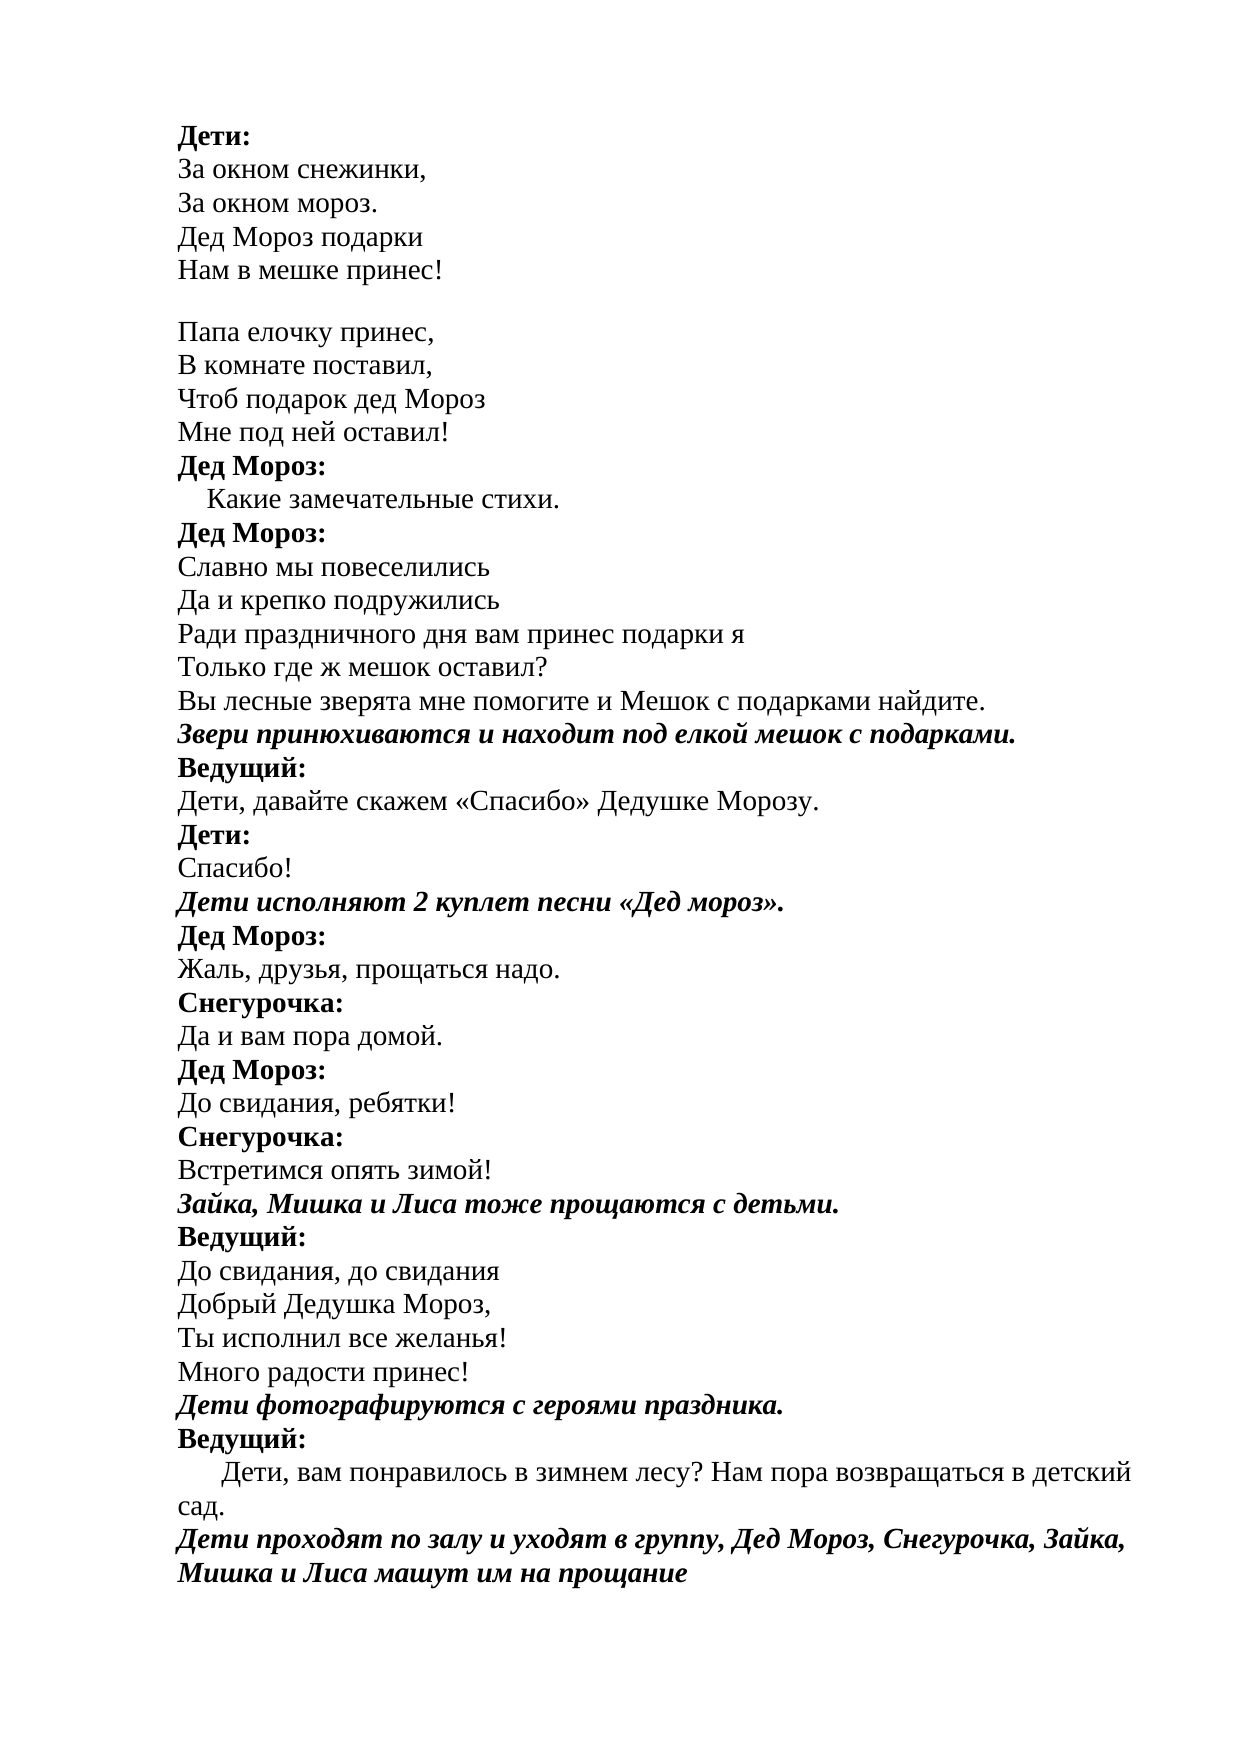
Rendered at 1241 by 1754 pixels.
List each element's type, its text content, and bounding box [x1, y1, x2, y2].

text Встретимся опять зимой! [177, 1152, 1152, 1186]
text Да и вам пора домой. [177, 1018, 1152, 1052]
text Звери принюхиваются и находит под елкой мешок с подарками. [177, 716, 1152, 750]
text Дети, давайте скажем «Спасибо» Дедушке Морозу. [177, 783, 1152, 817]
text Добрый Дедушка Мороз, [177, 1287, 1152, 1320]
text Ведущий: [177, 1219, 1152, 1253]
text Зайка, Мишка и Лиса тоже прощаются с детьми. [177, 1186, 1152, 1219]
text Дети: [177, 118, 1152, 152]
text За окном снежинки, За окном мороз. Дед Мороз подарки Нам в мешке принес! [177, 152, 1152, 314]
text Папа елочку принес, В комнате поставил, Чтоб подарок дед Мороз Мне под ней оставил! [177, 314, 1152, 448]
text Дед Мороз: [177, 918, 1152, 951]
text Много радости принес! [177, 1354, 1152, 1387]
text Дед Мороз: [177, 448, 1152, 482]
text До свидания, до свидания [177, 1253, 1152, 1287]
text Жаль, друзья, прощаться надо. [177, 951, 1152, 985]
text Снегурочка: [177, 985, 1152, 1018]
text До свидания, ребятки! [177, 1085, 1152, 1119]
text Славно мы повеселились [177, 549, 1152, 582]
text Дед Мороз: [177, 1052, 1152, 1085]
text Дети: [177, 817, 1152, 851]
text Снегурочка: [177, 1119, 1152, 1152]
text Ведущий: [177, 1421, 1152, 1454]
text Да и крепко подружились [177, 582, 1152, 616]
text Спасибо! [177, 851, 1152, 884]
text Вы лесные зверята мне помогите и Мешок с подарками найдите. [177, 683, 1152, 716]
text Дети проходят по залу и уходят в группу, Дед Мороз, Снегурочка, Зайка, Мишка и Лиса машут им на прощание [177, 1521, 1152, 1588]
text Дети, вам понравилось в зимнем лесу? Нам пора возвращаться в детский сад. [177, 1454, 1152, 1521]
text Дети исполняют 2 куплет песни «Дед мороз». [177, 884, 1152, 918]
text Ведущий: [177, 750, 1152, 783]
text Какие замечательные стихи. [177, 482, 1152, 515]
text Только где ж мешок оставил? [177, 649, 1152, 683]
text Дети фотографируются с героями праздника. [177, 1387, 1152, 1421]
text Дед Мороз: [177, 515, 1152, 549]
text Ты исполнил все желанья! [177, 1320, 1152, 1354]
text Ради праздничного дня вам принес подарки я [177, 616, 1152, 649]
